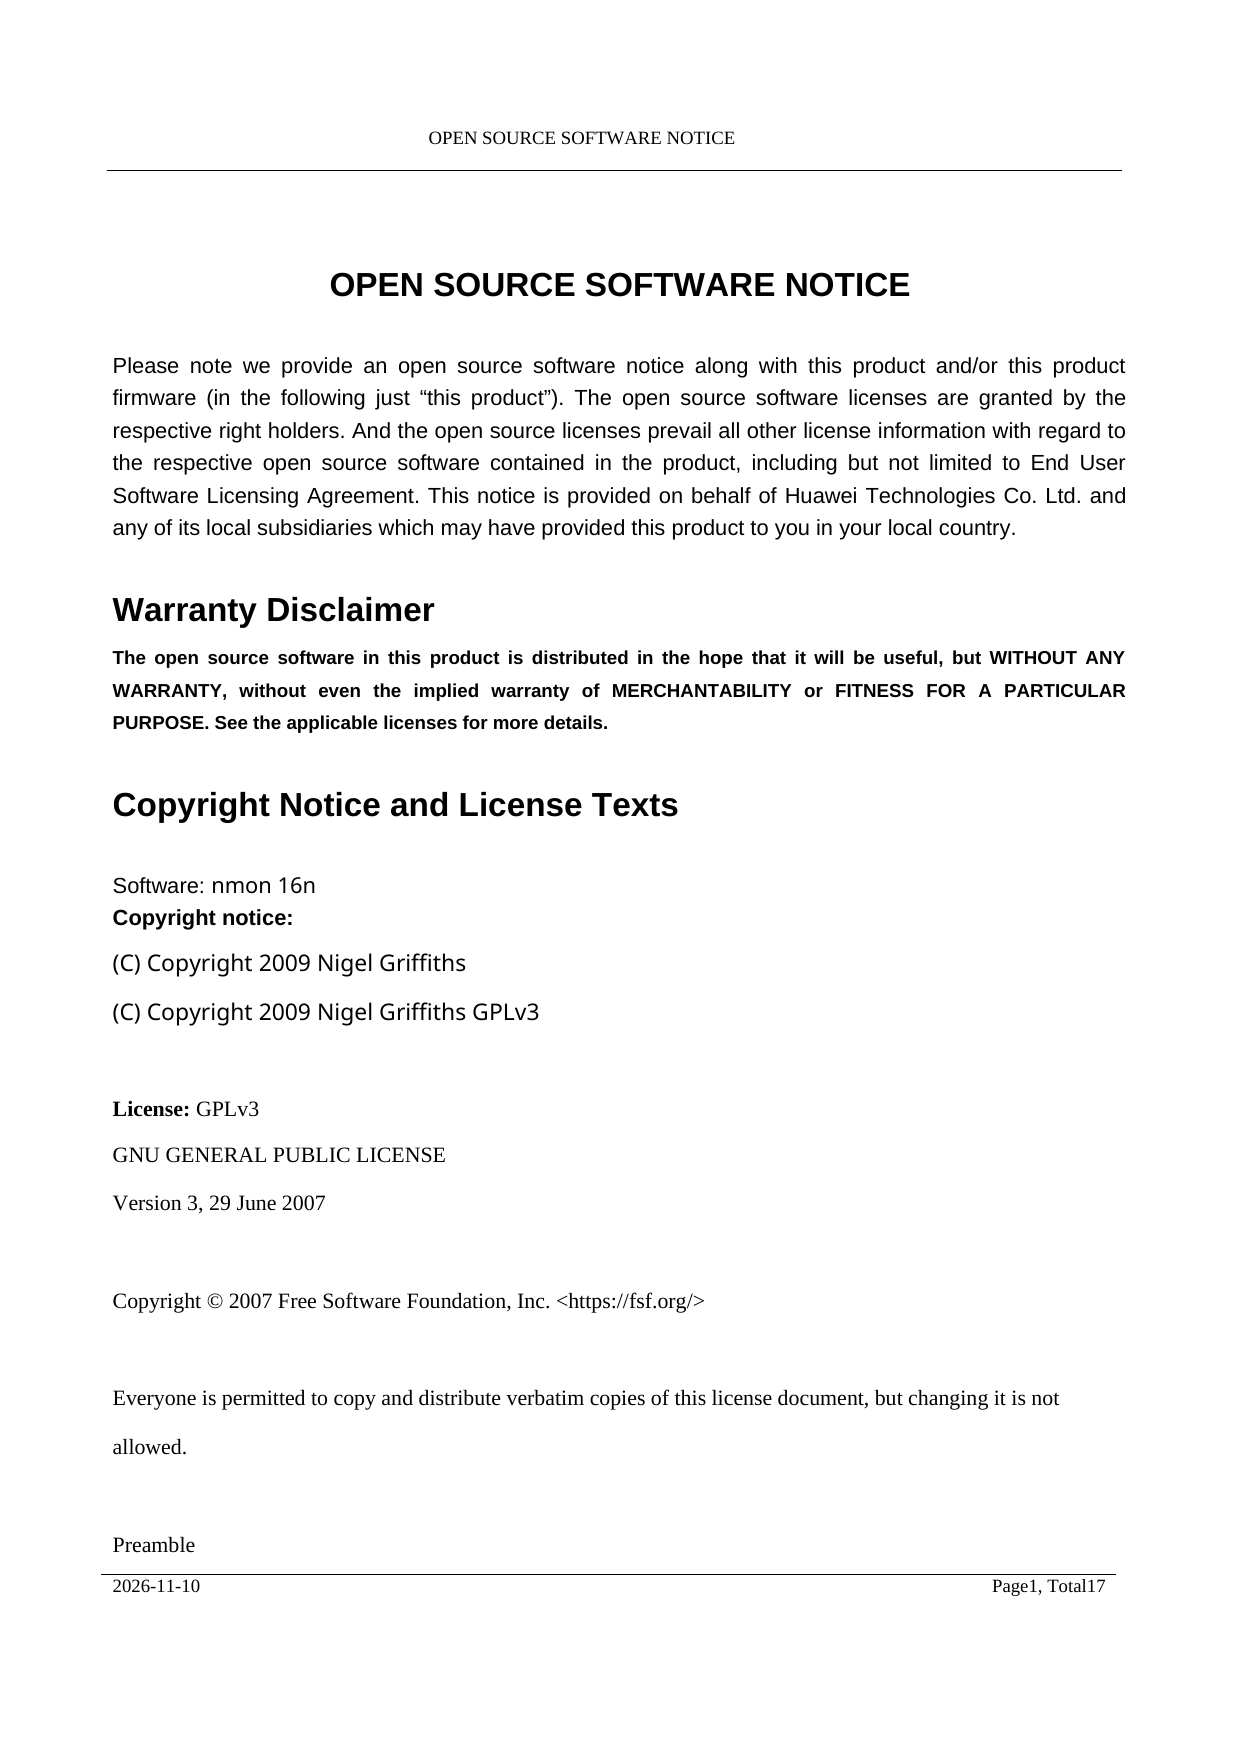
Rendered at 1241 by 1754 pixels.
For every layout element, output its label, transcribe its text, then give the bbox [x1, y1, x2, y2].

text The open source software in this product is distributed in the hope that it will be useful, but WITHOUT ANY WARRANTY, without even the implied warranty of MERCHANTABILITY or FITNESS FOR A PARTICULAR PURPOSE. See the applicable licenses for more details. [112, 641, 1128, 739]
text Warranty Disclaimer [112, 576, 1128, 641]
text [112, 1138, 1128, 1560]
text Copyright notice: [112, 901, 1128, 934]
text Copyright Notice and License Texts [112, 771, 1128, 836]
text License: GPLv3 [112, 1093, 1128, 1125]
text (C) Copyright 2009 Nigel Griffiths (C) Copyright 2009 Nigel Griffiths GPLv3 [112, 947, 1128, 1077]
text OPEN SOURCE SOFTWARE NOTICE [112, 251, 1128, 316]
text Software: nmon 16n [112, 869, 1128, 901]
text Please note we provide an open source software notice along with this product and/or this product firmware (in the following just “this product”). The open source software licenses are granted by the respective right holders. And the open source licenses prevail all other license information with regard to the respective open source software contained in the product, including but not limited to End User Software Licensing Agreement. This notice is provided on behalf of Huawei Technologies Co. Ltd. and any of its local subsidiaries which may have provided this product to you in your local country. [112, 349, 1128, 544]
